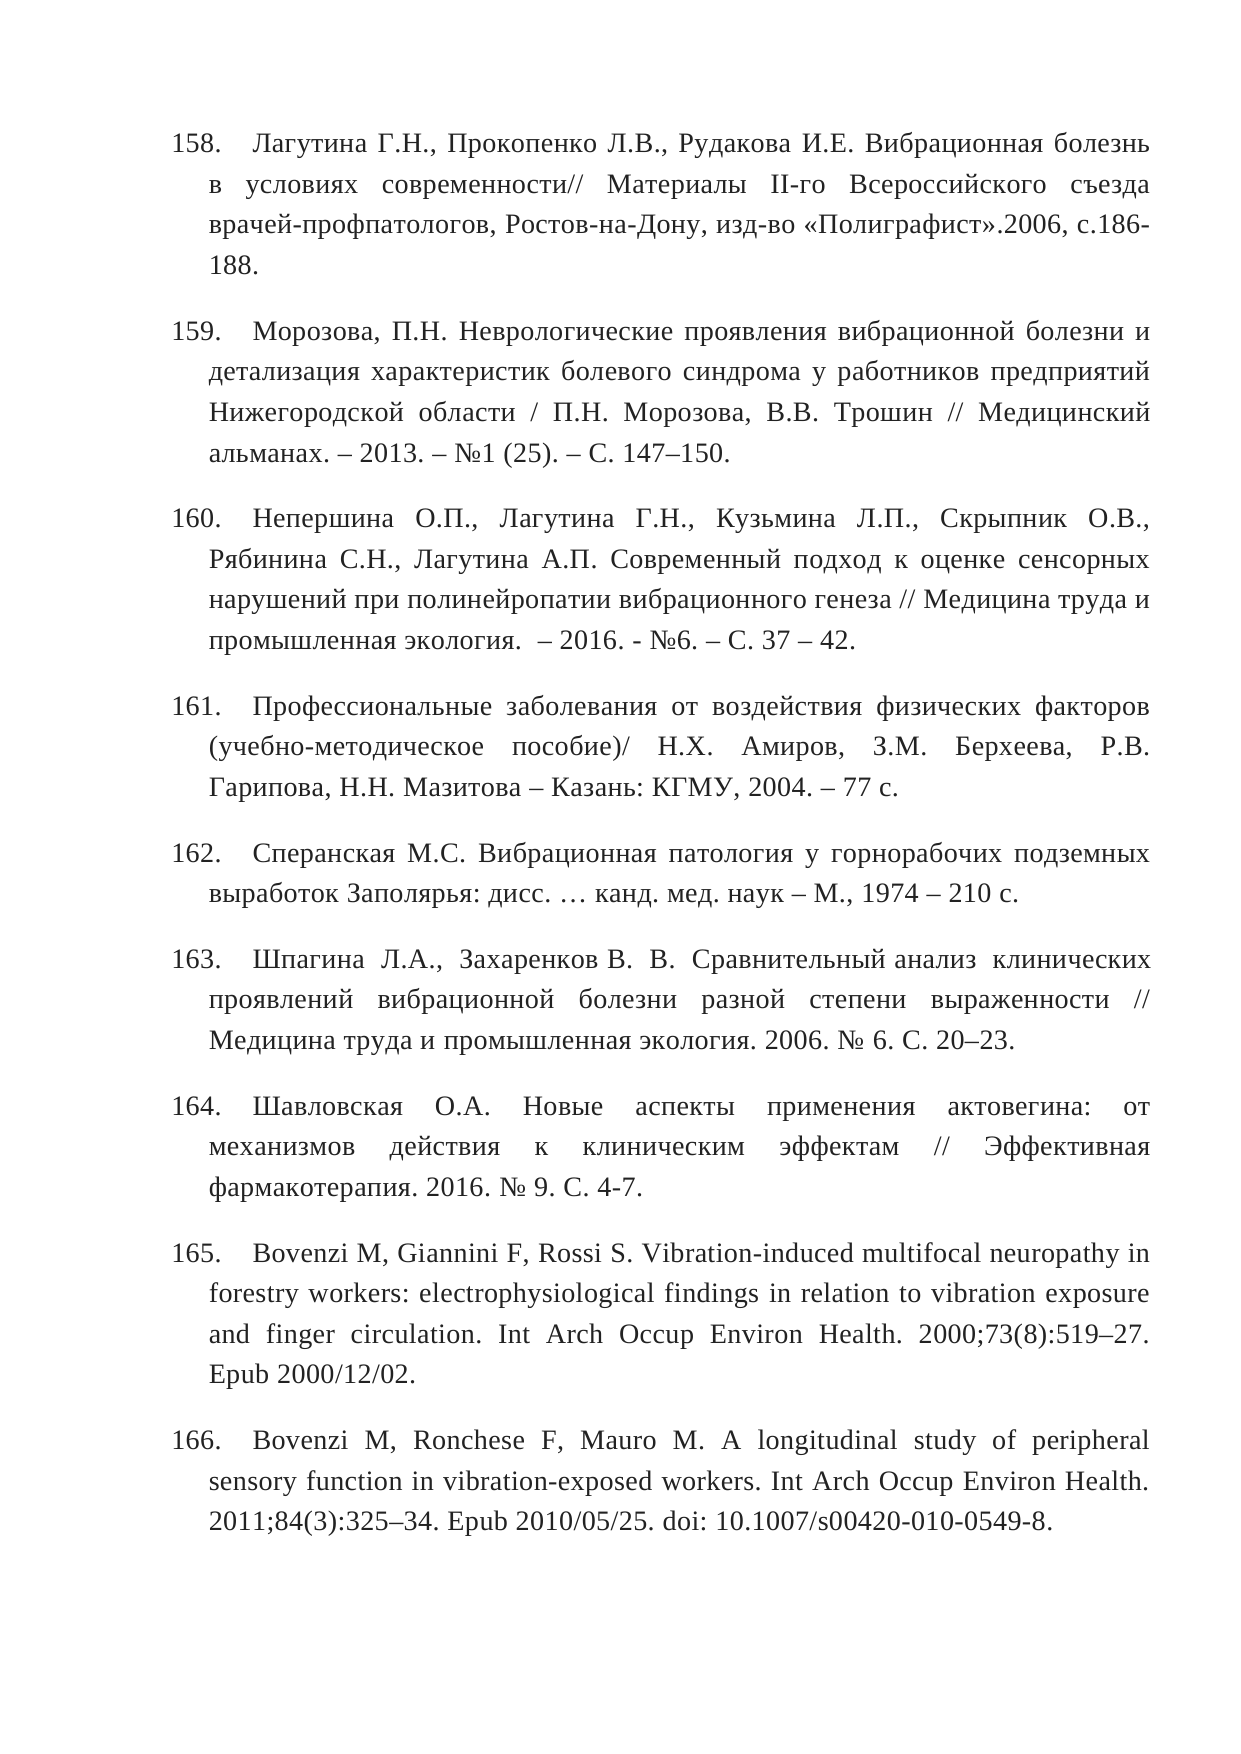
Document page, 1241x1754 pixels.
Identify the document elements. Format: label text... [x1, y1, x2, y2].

list Шпагина Л.А., Захаренков В. В. Сравнительный анализ клинических проявлений вибрационной болезни разной степени выраженности // Медицина труда и промышленная экология. 2006. № 6. С. 20–23. [171, 934, 1152, 1056]
list Лагутина Г.Н., Прокопенко Л.В., Рудакова И.Е. Вибрационная болезнь в условиях современности// Материалы II-го Всероссийского съезда врачей-профпатологов, Ростов-на-Дону, изд-во «Полиграфист».2006, с.186-188. [171, 118, 1152, 281]
list Сперанская М.С. Вибрационная патология у горнорабочих подземных выработок Заполярья: дисс. … канд. мед. наук – М., 1974 – 210 с. [171, 827, 1152, 909]
list Шавловская О.А. Новые аспекты применения актовегина: от механизмов действия к клиническим эффектам // Эффективная фармакотерапия. 2016. № 9. С. 4-7. [171, 1081, 1152, 1202]
list Непершина О.П., Лагутина Г.Н., Кузьмина Л.П., Скрыпник О.В., Рябинина С.Н., Лагутина А.П. Современный подход к оценке сенсорных нарушений при полинейропатии вибрационного генеза // Медицина труда и промышленная экология. – 2016. - №6. – С. 37 – 42. [171, 493, 1152, 656]
list Bovenzi M, Ronchese F, Mauro M. A longitudinal study of peripheral sensory function in vibration-exposed workers. Int Arch Occup Environ Health. 2011;84(3):325–34. Epub 2010/05/25. doi: 10.1007/s00420-010-0549-8. [171, 1415, 1152, 1537]
list Профессиональные заболевания от воздействия физических факторов (учебно-методическое пособие)/ Н.Х. Амиров, З.М. Берхеева, Р.В. Гарипова, Н.Н. Мазитова – Казань: КГМУ, 2004. – 77 с. [171, 681, 1152, 802]
list Морозова, П.Н. Неврологические проявления вибрационной болезни и детализация характеристик болевого синдрома у работников предприятий Нижегородской области / П.Н. Морозова, В.В. Трошин // Медицинский альманах. – 2013. – №1 (25). – С. 147–150. [171, 306, 1152, 468]
list Bovenzi M, Giannini F, Rossi S. Vibration-induced multifocal neuropathy in forestry workers: electrophysiological findings in relation to vibration exposure and finger circulation. Int Arch Occup Environ Health. 2000;73(8):519–27. Epub 2000/12/02. [171, 1227, 1152, 1390]
